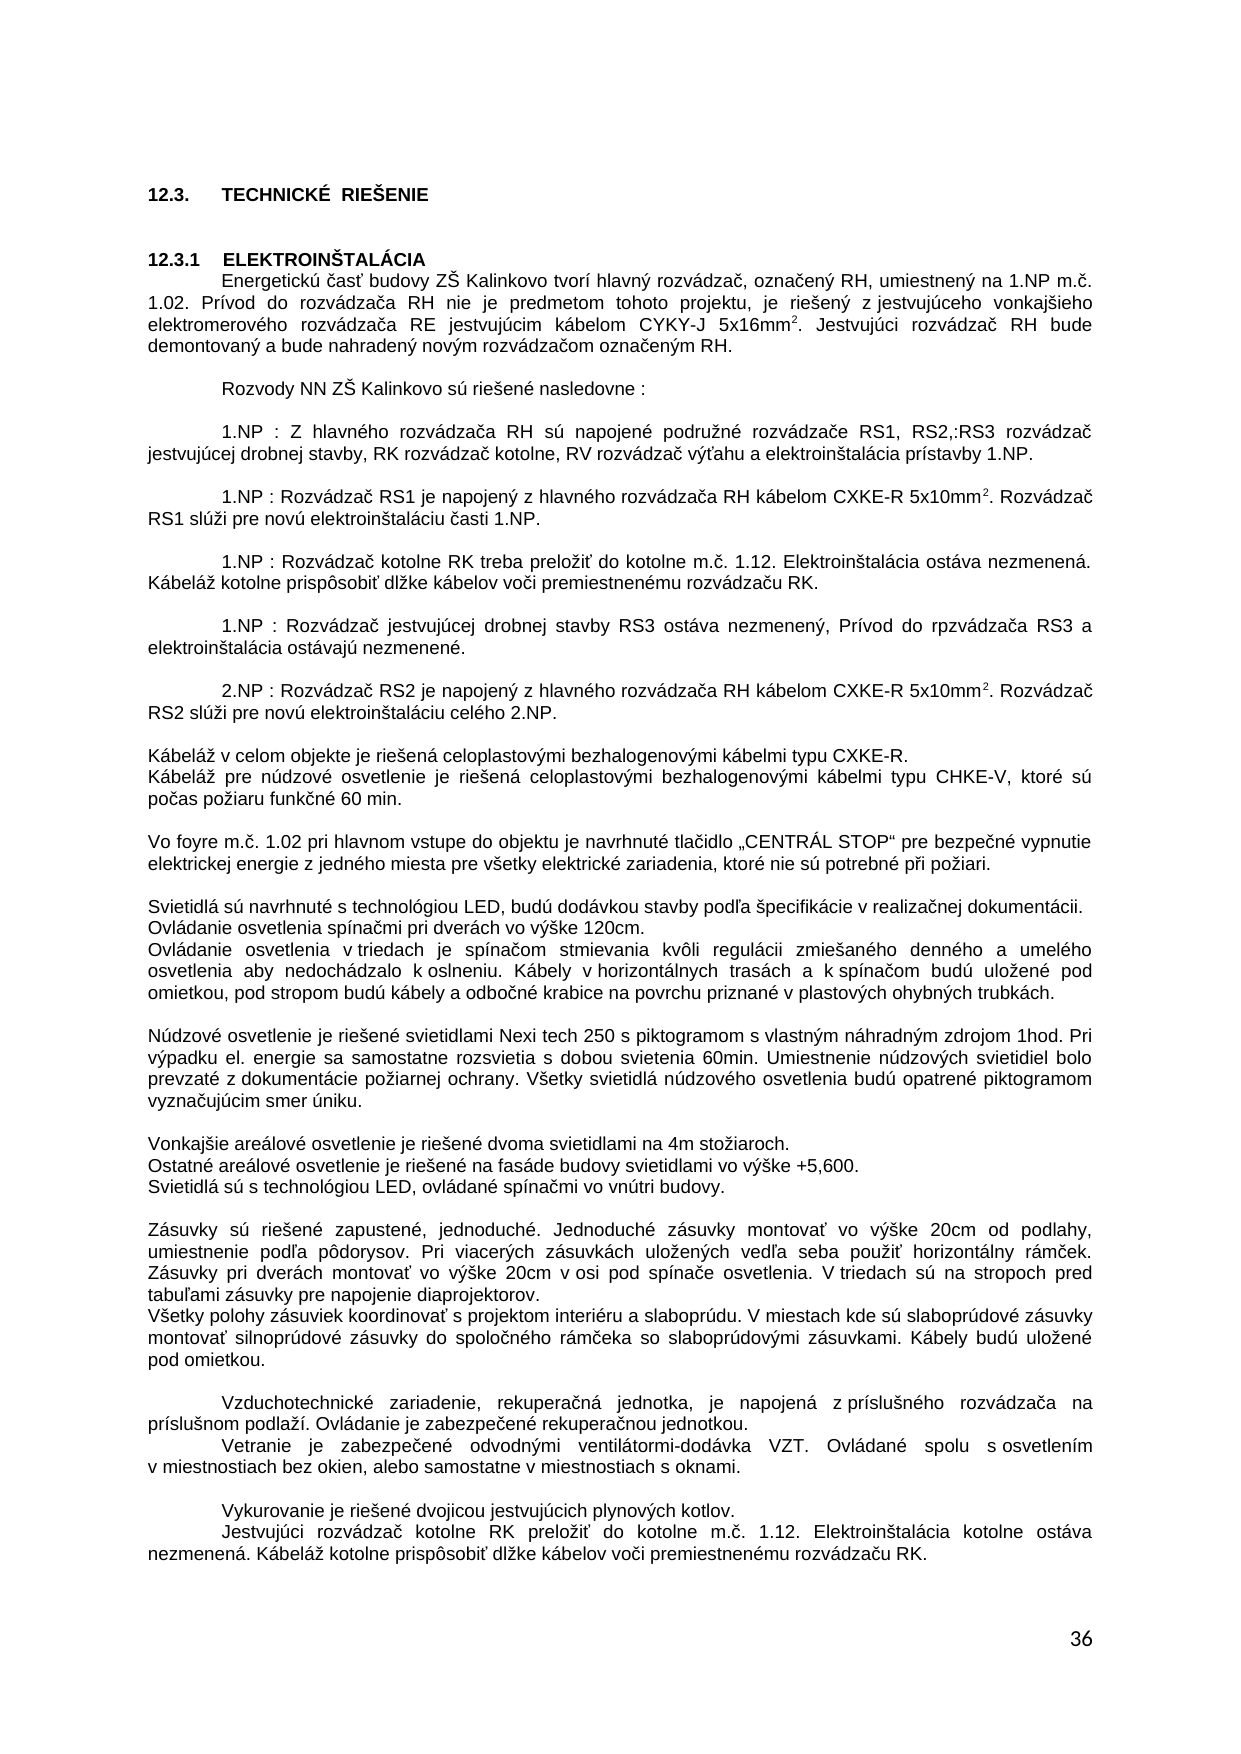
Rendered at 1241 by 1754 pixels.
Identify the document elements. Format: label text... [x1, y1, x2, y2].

text Zásuvky sú riešené zapustené, jednoduché. Jednoduché zásuvky montovať vo výške 20cm od podlahy, umiestnenie podľa pôdorysov. Pri viacerých zásuvkách uložených vedľa seba použiť horizontálny rámček. Zásuvky pri dverách montovať vo výške 20cm v osi pod spínače osvetlenia. V triedach sú na stropoch pred tabuľami zásuvky pre napojenie diaprojektorov. [148, 1219, 1093, 1305]
text 1.NP : Rozvádzač kotolne RK treba preložiť do kotolne m.č. 1.12. Elektroinštalácia ostáva nezmenená. Kábeláž kotolne prispôsobiť dlžke kábelov voči premiestnenému rozvádzaču RK. [148, 551, 1093, 594]
text Jestvujúci rozvádzač kotolne RK preložiť do kotolne m.č. 1.12. Elektroinštalácia kotolne ostáva nezmenená. Kábeláž kotolne prispôsobiť dlžke kábelov voči premiestnenému rozvádzaču RK. [148, 1521, 1093, 1564]
text Energetickú časť budovy ZŠ Kalinkovo tvorí hlavný rozvádzač, označený RH, umiestnený na 1.NP m.č. 1.02. Prívod do rozvádzača RH nie je predmetom tohoto projektu, je riešený z jestvujúceho vonkajšieho elektromerového rozvádzača RE jestvujúcim kábelom CYKY-J 5x16mm2. Jestvujúci rozvádzač RH bude demontovaný a bude nahradený novým rozvádzačom označeným RH. [148, 270, 1093, 357]
text Vzduchotechnické zariadenie, rekuperačná jednotka, je napojená z príslušného rozvádzača na príslušnom podlaží. Ovládanie je zabezpečené rekuperačnou jednotkou. [148, 1392, 1093, 1435]
text 1.NP : Rozvádzač jestvujúcej drobnej stavby RS3 ostáva nezmenený, Prívod do rpzvádzača RS3 a elektroinštalácia ostávajú nezmenené. [148, 615, 1093, 658]
text Ovládanie osvetlenia v triedach je spínačom stmievania kvôli regulácii zmiešaného denného a umelého osvetlenia aby nedochádzalo k oslneniu. Kábely v horizontálnych trasách a k spínačom budú uložené pod omietkou, pod stropom budú kábely a odbočné krabice na povrchu priznané v plastových ohybných trubkách. [148, 939, 1093, 1003]
text Rozvody NN ZŠ Kalinkovo sú riešené nasledovne : [148, 378, 1093, 400]
text Ostatné areálové osvetlenie je riešené na fasáde budovy svietidlami vo výške +5,600. [148, 1154, 1093, 1176]
text Ovládanie osvetlenia spínačmi pri dverách vo výške 120cm. [148, 917, 1093, 939]
text Svietidlá sú s technológiou LED, ovládané spínačmi vo vnútri budovy. [148, 1176, 1093, 1197]
text Vo foyre m.č. 1.02 pri hlavnom vstupe do objektu je navrhnuté tlačidlo „CENTRÁL STOP“ pre bezpečné vypnutie elektrickej energie z jedného miesta pre všetky elektrické zariadenia, ktoré nie sú potrebné při požiari. [148, 831, 1093, 874]
text 1.NP : Rozvádzač RS1 je napojený z hlavného rozvádzača RH kábelom CXKE-R 5x10mm2. Rozvádzač RS1 slúži pre novú elektroinštaláciu časti 1.NP. [148, 486, 1093, 529]
text Kábeláž v celom objekte je riešená celoplastovými bezhalogenovými kábelmi typu CXKE-R. [148, 745, 1093, 766]
text Vykurovanie je riešené dvojicou jestvujúcich plynových kotlov. [148, 1499, 1093, 1521]
text Všetky polohy zásuviek koordinovať s projektom interiéru a slaboprúdu. V miestach kde sú slaboprúdové zásuvky montovať silnoprúdové zásuvky do spoločného rámčeka so slaboprúdovými zásuvkami. Kábely budú uložené pod omietkou. [148, 1305, 1093, 1370]
text 2.NP : Rozvádzač RS2 je napojený z hlavného rozvádzača RH kábelom CXKE-R 5x10mm2. Rozvádzač RS2 slúži pre novú elektroinštaláciu celého 2.NP. [148, 680, 1093, 723]
text Vetranie je zabezpečené odvodnými ventilátormi-dodávka VZT. Ovládané spolu s osvetlením v miestnostiach bez okien, alebo samostatne v miestnostiach s oknami. [148, 1435, 1093, 1478]
text Vonkajšie areálové osvetlenie je riešené dvoma svietidlami na 4m stožiaroch. [148, 1133, 1093, 1154]
text 12.3. TECHNICKÉ RIEŠENIE [148, 184, 1093, 206]
text Kábeláž pre núdzové osvetlenie je riešená celoplastovými bezhalogenovými kábelmi typu CHKE-V, ktoré sú počas požiaru funkčné 60 min. [148, 766, 1093, 809]
text 1.NP : Z hlavného rozvádzača RH sú napojené podružné rozvádzače RS1, RS2,:RS3 rozvádzač jestvujúcej drobnej stavby, RK rozvádzač kotolne, RV rozvádzač výťahu a elektroinštalácia prístavby 1.NP. [148, 421, 1093, 464]
list ELEKTROINŠTALÁCIA [148, 249, 1093, 270]
text Svietidlá sú navrhnuté s technológiou LED, budú dodávkou stavby podľa špecifikácie v realizačnej dokumentácii. [148, 896, 1093, 917]
text Núdzové osvetlenie je riešené svietidlami Nexi tech 250 s piktogramom s vlastným náhradným zdrojom 1hod. Pri výpadku el. energie sa samostatne rozsvietia s dobou svietenia 60min. Umiestnenie núdzových svietidiel bolo prevzaté z dokumentácie požiarnej ochrany. Všetky svietidlá núdzového osvetlenia budú opatrené piktogramom vyznačujúcim smer úniku. [148, 1025, 1093, 1111]
